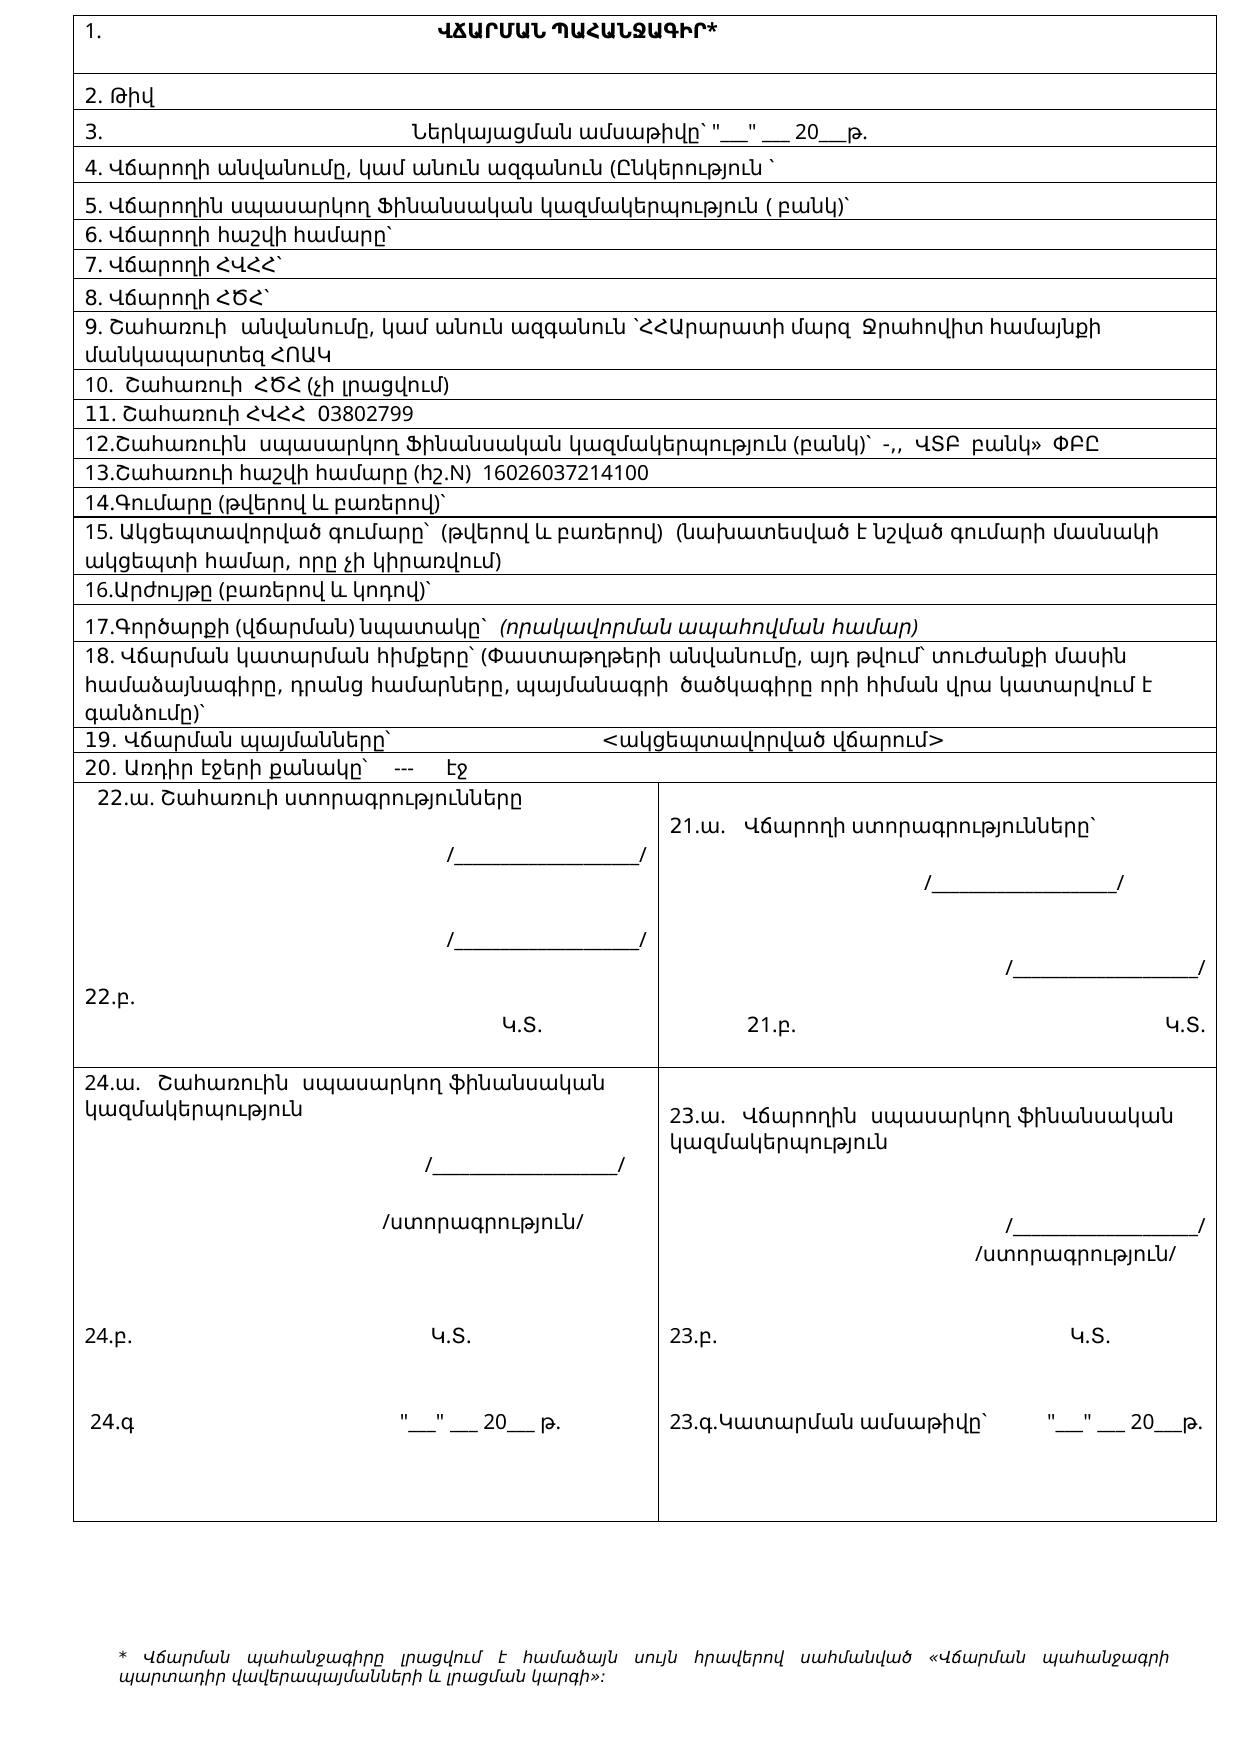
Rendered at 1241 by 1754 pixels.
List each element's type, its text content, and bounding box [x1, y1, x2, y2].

table_cell 15. Ակցեպտավորված գումարը՝ (թվերով և բառերով) (նախատեսված է նշված գումարի մասնակի ակցեպտի համար, որը չի կիրառվում) [74, 518, 1216, 574]
table_cell 11. Շահառուի ՀՎՀՀ 03802799 [74, 400, 1216, 428]
table_cell 6. Վճարողի հաշվի համարը` [74, 220, 1216, 249]
table_cell 4. Վճարողի անվանումը, կամ անուն ազգանուն (Ընկերություն ` [74, 147, 1216, 182]
table_cell 10. Շահառուի ՀԾՀ (չի լրացվում) [74, 370, 1216, 398]
table_cell 17.Գործարքի (վճարման) նպատակը` (որակավորման ապահովման համար) [74, 605, 1216, 641]
table_cell 2. Թիվ [74, 74, 1216, 109]
table_cell 19. Վճարման պայմանները՝ <ակցեպտավորված վճարում> [74, 728, 1216, 752]
table_cell 5. Վճարողին սպասարկող Ֆինանսական կազմակերպություն ( բանկ)` [74, 183, 1216, 219]
text * Վճարման պահանջագիրը լրացվում է համաձայն սույն հրավերով սահմանված «Վճարման պահանջագրի պարտադիր վավերապայմանների և լրացման կարգի»: [118, 1648, 1171, 1687]
table_header 1. ՎՃԱՐՄԱՆ ՊԱՀԱՆՋԱԳԻՐ* [74, 16, 1216, 73]
table_cell 13.Շահառուի հաշվի համարը (հշ.N) 16026037214100 [74, 459, 1216, 487]
table_cell 7. Վճարողի ՀՎՀՀ` [74, 250, 1216, 278]
table_cell 18. Վճարման կատարման հիմքերը՝ (Փաստաթղթերի անվանումը, այդ թվում՝ տուժանքի մասին համաձայնագիրը, դրանց համարները, պայմանագրի ծածկագիրը որի հիման վրա կատարվում է գանձումը)` [74, 642, 1216, 727]
table_cell 24.բ. Կ.Տ. 24.գ "___" ___ 20___ թ. [74, 1292, 658, 1521]
table_cell 9. Շահառուի անվանումը, կամ անուն ազգանուն `ՀՀԱրարատի մարզ Ջրահովիտ համայնքի մանկապարտեզ ՀՈԱԿ [74, 312, 1216, 369]
table_cell 23.ա. Վճարողին սպասարկող ֆինանսական կազմակերպություն /____________________/ /ստորագրություն/ [659, 1068, 1216, 1292]
table_cell 24.ա. Շահառուին սպասարկող ֆինանսական կազմակերպություն /____________________/ /ստորագրություն/ [74, 1068, 658, 1292]
table_cell 23.բ. Կ.Տ. 23.գ.Կատարման ամսաթիվը` "___" ___ 20___թ. [659, 1292, 1216, 1521]
table_cell 3. Ներկայացման ամսաթիվը` "___" ___ 20___թ. [74, 110, 1216, 146]
table_cell 20. Առդիր էջերի քանակը՝ --- էջ [74, 753, 1216, 782]
table_cell 21.ա. Վճարողի ստորագրությունները` /____________________/ /____________________/ 21.բ. Կ.Տ. [659, 783, 1216, 1067]
table_cell 12.Շահառուին սպասարկող Ֆինանսական կազմակերպություն (բանկ)` -,, ՎՏԲ բանկ» ՓԲԸ [74, 429, 1216, 457]
table_cell 22.ա. Շահառուի ստորագրությունները /____________________/ /____________________/ 22.բ. Կ.Տ. [74, 783, 658, 1067]
table_cell 14.Գումարը (թվերով և բառերով)` [74, 488, 1216, 516]
table_cell 16.Արժույթը (բառերով և կոդով)` [74, 575, 1216, 604]
table_cell 8. Վճարողի ՀԾՀ` [74, 279, 1216, 311]
